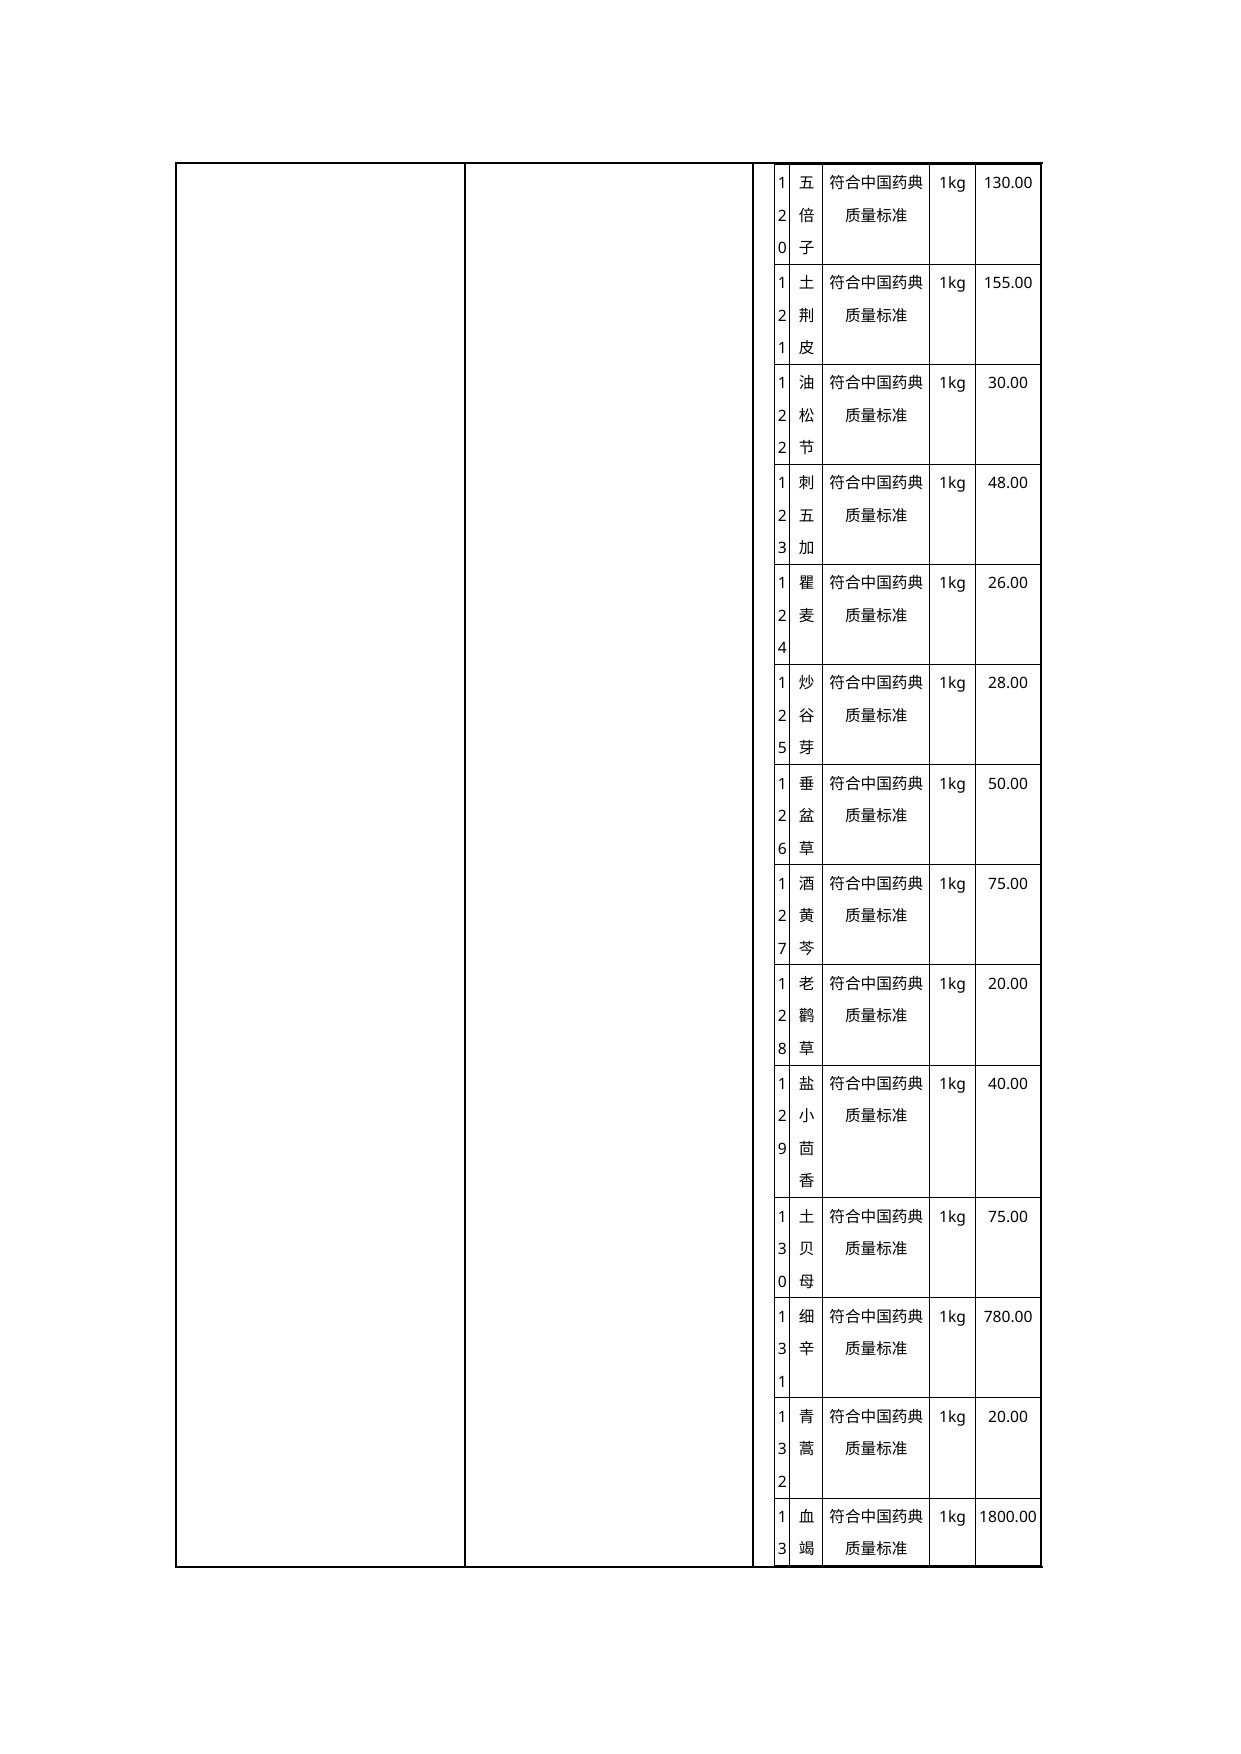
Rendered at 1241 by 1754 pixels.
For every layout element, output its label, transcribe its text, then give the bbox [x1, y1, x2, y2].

table_cell [775, 765, 789, 864]
table_cell [930, 765, 975, 864]
table_cell [823, 365, 929, 464]
table_cell [775, 265, 789, 364]
table_cell [823, 765, 929, 864]
table_cell [790, 365, 822, 464]
table_cell [930, 965, 975, 1065]
table_cell [930, 165, 975, 264]
table_cell [930, 1398, 975, 1498]
table_cell [930, 1198, 975, 1297]
table_cell [775, 465, 789, 564]
table_cell [976, 1198, 1040, 1297]
table_cell [775, 1198, 789, 1297]
table_cell [775, 1298, 789, 1397]
table_cell 1 [177, 164, 464, 1566]
table_cell [930, 865, 975, 964]
table_cell [790, 1398, 822, 1498]
table_cell [790, 1066, 822, 1197]
table_cell [823, 1198, 929, 1297]
table_cell [775, 665, 789, 764]
table_cell [790, 865, 822, 964]
table_cell [930, 1298, 975, 1397]
table_cell [976, 1298, 1040, 1397]
table_cell [930, 465, 975, 564]
table_cell [976, 465, 1040, 564]
table_cell [823, 465, 929, 564]
table_cell [976, 865, 1040, 964]
table_cell [775, 365, 789, 464]
table_cell [790, 265, 822, 364]
table_cell [930, 265, 975, 364]
table_cell [775, 1499, 789, 1565]
table_cell [930, 565, 975, 664]
table_cell [790, 165, 822, 264]
table_cell [775, 565, 789, 664]
table_cell [823, 865, 929, 964]
table_cell [790, 1499, 822, 1565]
table_cell [823, 665, 929, 764]
table_cell [823, 1066, 929, 1197]
table_cell [775, 165, 789, 264]
table_cell [790, 465, 822, 564]
table_cell [976, 1398, 1040, 1498]
table_cell [976, 265, 1040, 364]
table_cell [790, 665, 822, 764]
table_cell [775, 1398, 789, 1498]
table_cell [790, 1298, 822, 1397]
table_cell [823, 165, 929, 264]
table_cell [790, 765, 822, 864]
table_cell [823, 1398, 929, 1498]
table_cell [790, 1198, 822, 1297]
table_cell [976, 965, 1040, 1065]
table_cell [976, 165, 1040, 264]
table_cell [976, 1066, 1040, 1197]
table_cell [930, 1066, 975, 1197]
table_cell [823, 965, 929, 1065]
table_cell [976, 365, 1040, 464]
table_cell [466, 164, 752, 1566]
table_cell [976, 565, 1040, 664]
table_cell [823, 1298, 929, 1397]
table_cell [823, 565, 929, 664]
table_cell [930, 665, 975, 764]
table_cell [823, 265, 929, 364]
table_cell [790, 965, 822, 1065]
table_cell [754, 164, 774, 1566]
table_cell [930, 365, 975, 464]
table_cell [775, 1066, 789, 1197]
table_cell [775, 965, 789, 1065]
table_cell [790, 565, 822, 664]
table_cell [930, 1499, 975, 1565]
table_cell [823, 1499, 929, 1565]
table_cell [976, 765, 1040, 864]
table_cell [976, 665, 1040, 764]
table_cell [976, 1499, 1040, 1565]
table_cell [775, 865, 789, 964]
